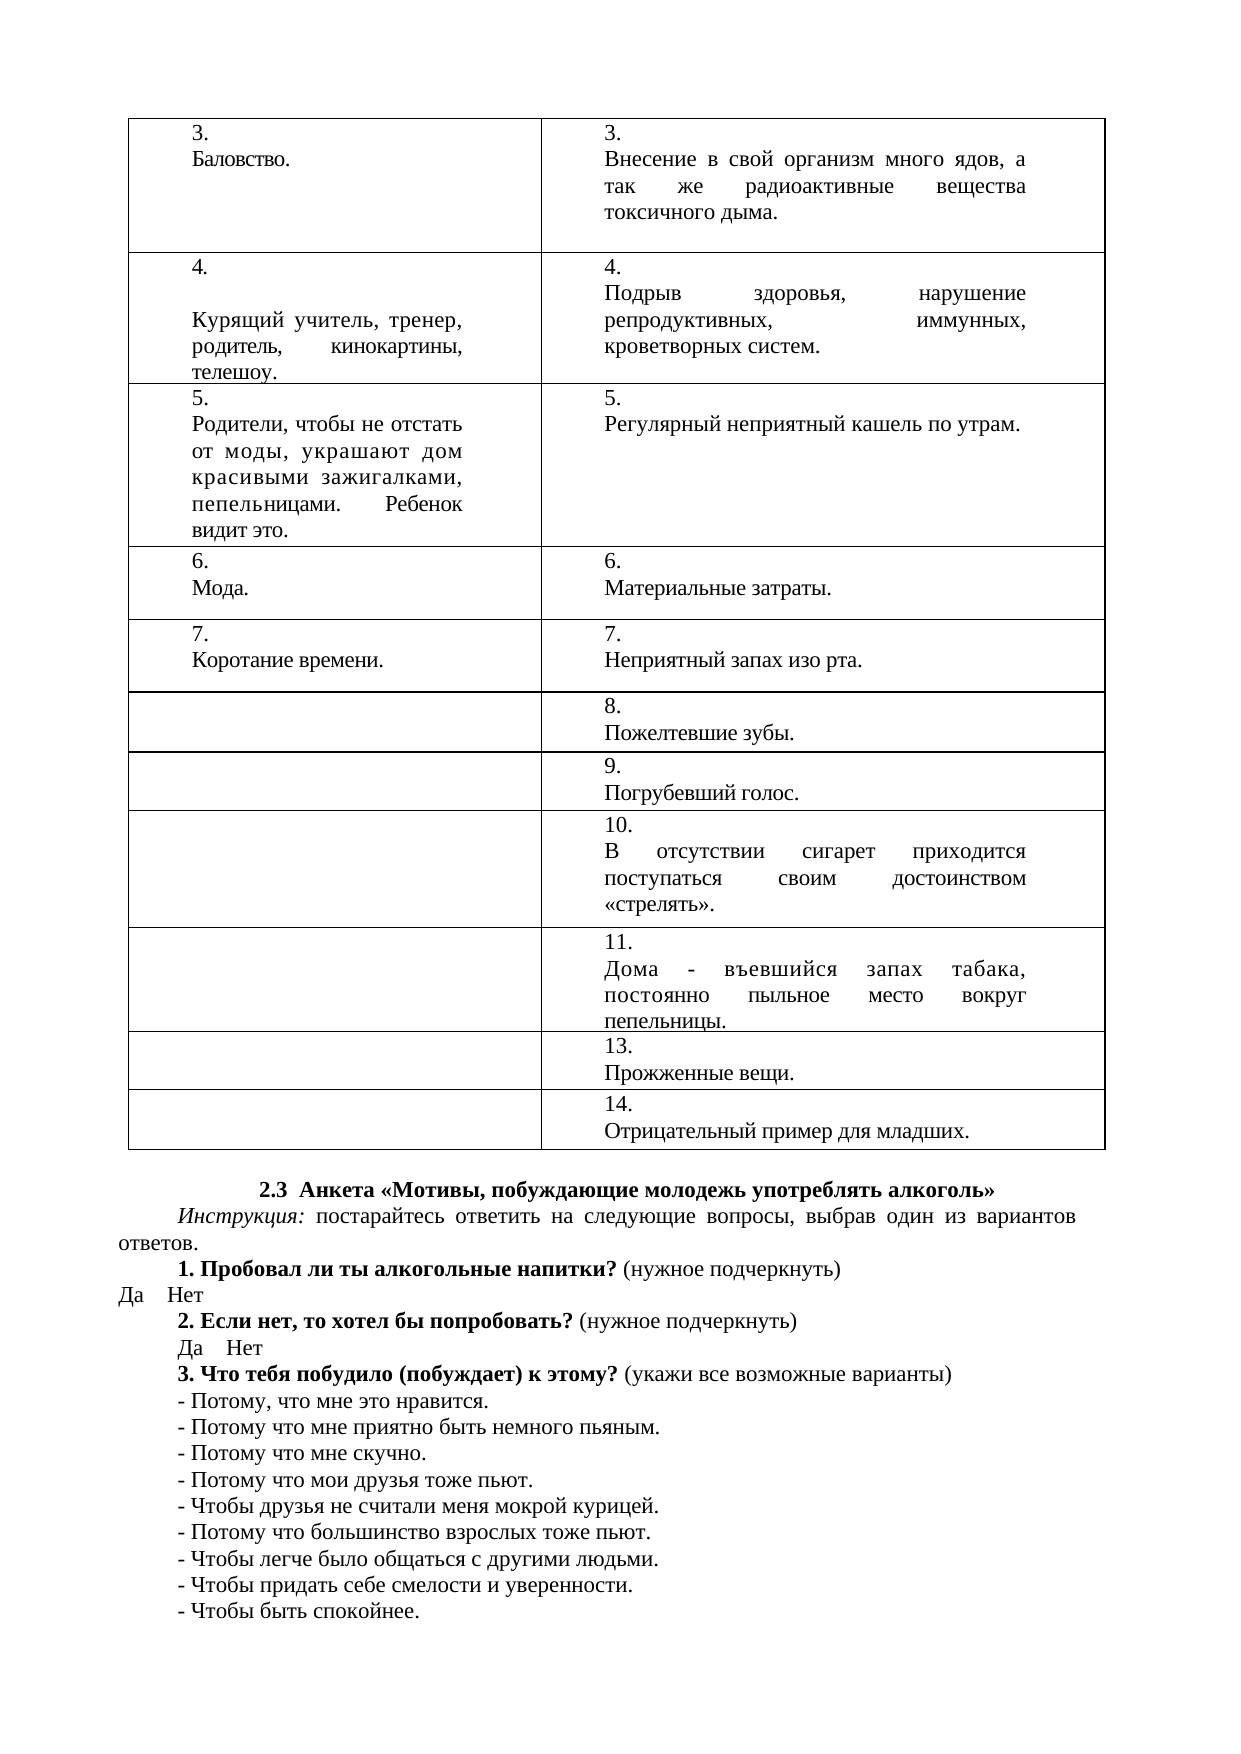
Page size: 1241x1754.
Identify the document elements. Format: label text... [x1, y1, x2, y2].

table_cell 6. Материальные затраты. [542, 547, 1104, 619]
table_cell 4. Курящий учитель, тренер, родитель, кинокартины, телешоу. [129, 253, 541, 383]
table_cell [129, 1090, 541, 1148]
table_cell [129, 753, 541, 810]
table_cell 3. Баловство. [129, 119, 541, 252]
text - Потому что мне скучно. [118, 1439, 1077, 1466]
text - Чтобы друзья не считали меня мокрой курицей. [118, 1492, 1077, 1518]
table_cell 7. Неприятный запах изо рта. [542, 620, 1104, 691]
text 1. Пробовал ли ты алкогольные напитки? (нужное подчеркнуть) Да Нет [118, 1255, 1077, 1308]
table_cell 13. Прожженные вещи. [542, 1032, 1104, 1089]
text - Потому что большинство взрослых тоже пьют. [118, 1518, 1077, 1545]
text - Потому, что мне это нравится. [118, 1387, 1077, 1413]
table_cell [129, 693, 541, 751]
table_cell 6. Мода. [129, 547, 541, 619]
table_cell 5. Регулярный неприятный кашель по утрам. [542, 384, 1104, 546]
table_cell [129, 1032, 541, 1089]
text - Чтобы легче было общаться с другими людьми. [118, 1545, 1077, 1571]
text 3. Что тебя побудило (побуждает) к этому? (укажи все возможные варианты) [118, 1360, 1077, 1387]
table_cell 5. Родители, чтобы не отстать от моды, украшают дом красивыми зажигалками, пепельницами. Ребенок видит это. [129, 384, 541, 546]
text Да Нет [118, 1334, 1077, 1360]
text 2. Если нет, то хотел бы попробовать? (нужное подчеркнуть) [118, 1308, 1077, 1334]
table_cell [129, 928, 541, 1031]
text 2.3 Анкета «Мотивы, побуждающие молодежь употреблять алкоголь» [118, 1176, 1077, 1202]
table_cell 7. Коротание времени. [129, 620, 541, 691]
text Инструкция: постарайтесь ответить на следующие вопросы, выбрав один из вариантов ответов. [118, 1202, 1077, 1255]
text - Чтобы быть спокойнее. [118, 1597, 1077, 1624]
table_cell 10. В отсутствии сигарет приходится поступаться своим достоинством «стрелять». [542, 811, 1104, 927]
table_cell 3. Внесение в свой организм много ядов, а так же радиоактивные вещества токсичного дыма. [542, 119, 1104, 252]
text - Потому что мне приятно быть немного пьяным. [118, 1413, 1077, 1439]
text - Чтобы придать себе смелости и уверенности. [118, 1571, 1077, 1597]
table_cell 8. Пожелтевшие зубы. [542, 693, 1104, 751]
table_cell 4. Подрыв здоровья, нарушение репродуктивных, иммунных, кроветворных систем. [542, 253, 1104, 383]
text - Потому что мои друзья тоже пьют. [118, 1466, 1077, 1492]
table_cell 14. Отрицательный пример для младших. [542, 1090, 1104, 1148]
table_cell 9. Погрубевший голос. [542, 753, 1104, 810]
table_cell 11. Дома - въевшийся запах табака, постоянно пыльное место вокруг пепельницы. [542, 928, 1104, 1031]
table_cell [129, 811, 541, 927]
